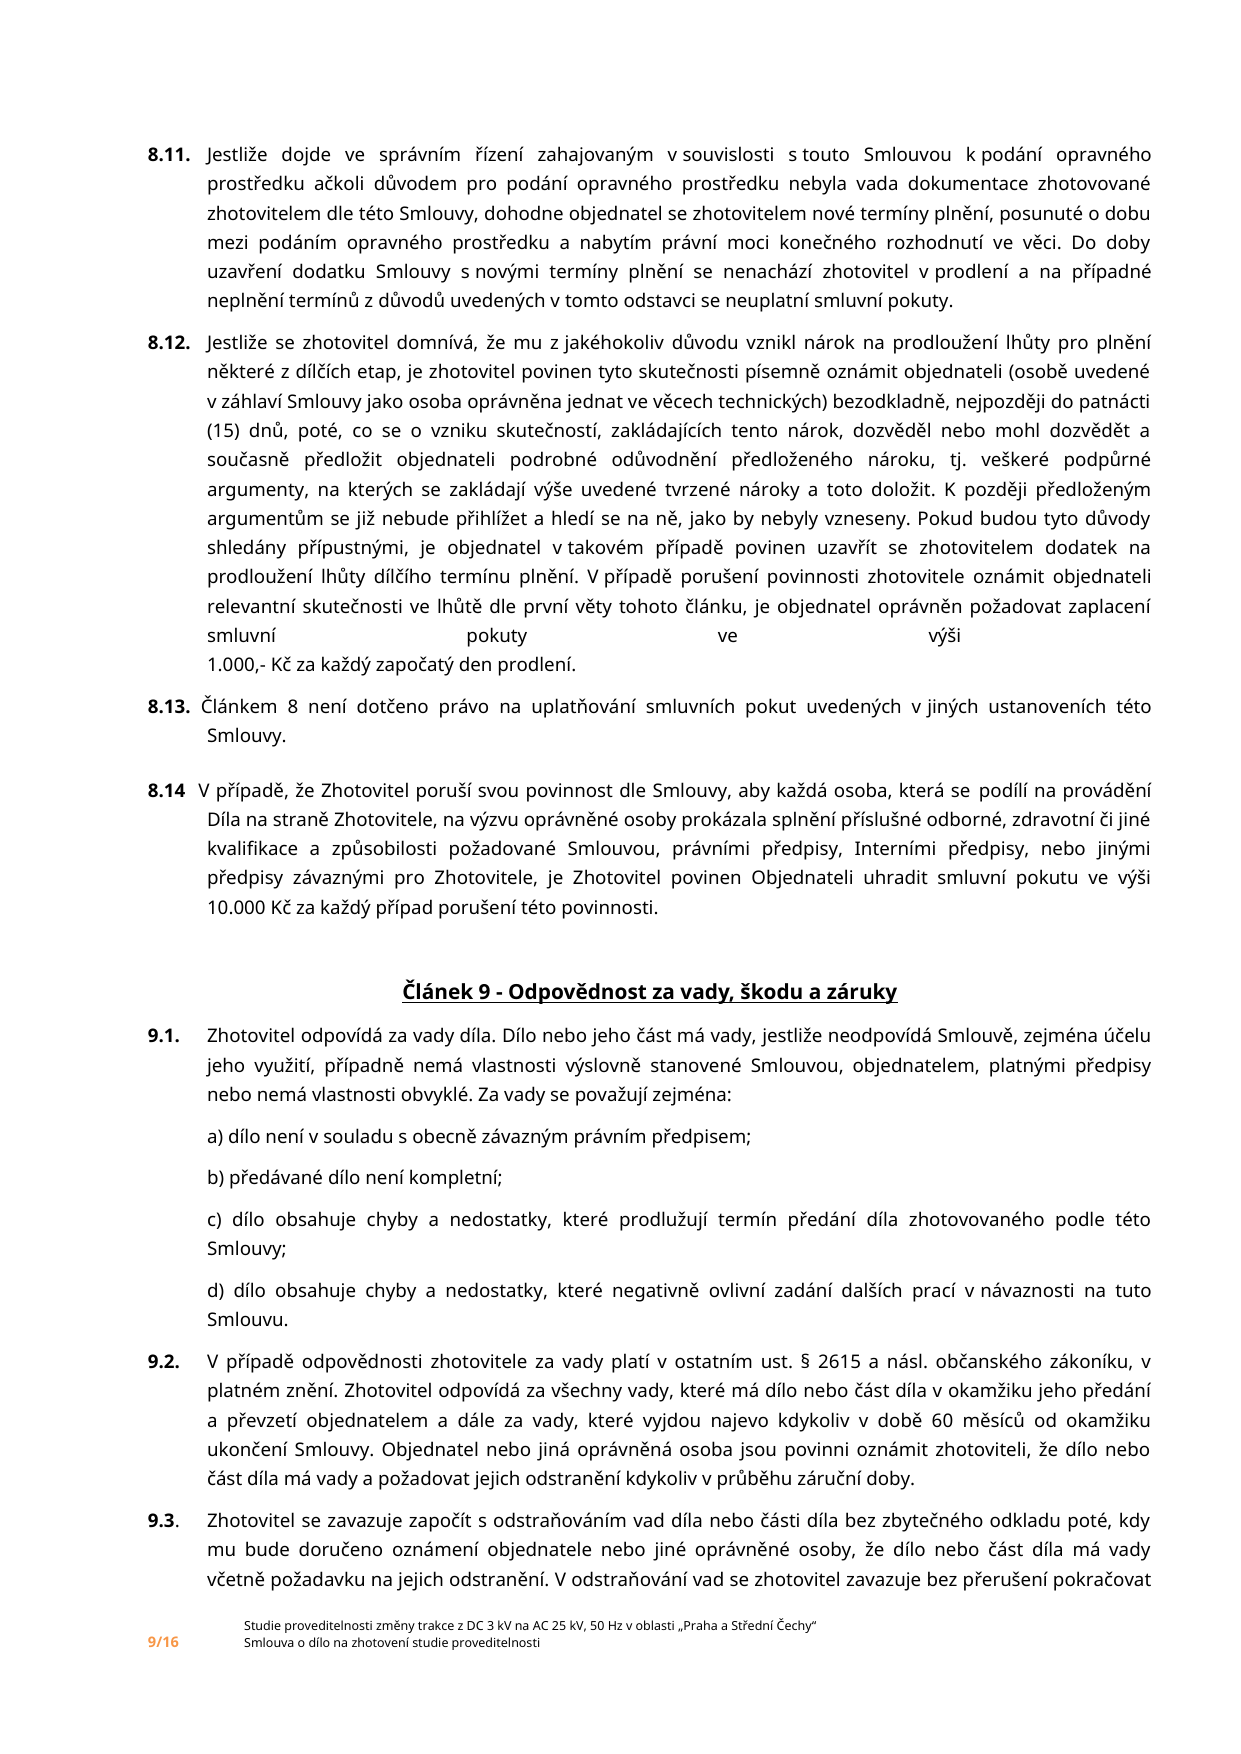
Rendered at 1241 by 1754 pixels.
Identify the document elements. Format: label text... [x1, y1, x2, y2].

text Článek 9 - Odpovědnost za vady, škodu a záruky [148, 977, 1152, 1006]
text 8.11. Jestliže dojde ve správním řízení zahajovaným v souvislosti s touto Smlouvou k podání opravného prostředku ačkoli důvodem pro podání opravného prostředku nebyla vada dokumentace zhotovované zhotovitelem dle této Smlouvy, dohodne objednatel se zhotovitelem nové termíny plnění, posunuté o dobu mezi podáním opravného prostředku a nabytím právní moci konečného rozhodnutí ve věci. Do doby uzavření dodatku Smlouvy s novými termíny plnění se nenachází zhotovitel v prodlení a na případné neplnění termínů z důvodů uvedených v tomto odstavci se neuplatní smluvní pokuty. [148, 141, 1152, 313]
text a) dílo není v souladu s obecně závazným právním předpisem; [207, 1123, 1152, 1148]
text 9.2. V případě odpovědnosti zhotovitele za vady platí v ostatním ust. § 2615 a násl. občanského zákoníku, v platném znění. Zhotovitel odpovídá za všechny vady, které má dílo nebo část díla v okamžiku jeho předání a převzetí objednatelem a dále za vady, které vyjdou najevo kdykoliv v době 60 měsíců od okamžiku ukončení Smlouvy. Objednatel nebo jiná oprávněná osoba jsou povinni oznámit zhotoviteli, že dílo nebo část díla má vady a požadovat jejich odstranění kdykoliv v průběhu záruční doby. [148, 1348, 1152, 1491]
text 8.13. Článkem 8 není dotčeno právo na uplatňování smluvních pokut uvedených v jiných ustanoveních této Smlouvy. [148, 693, 1152, 748]
text 8.12. Jestliže se zhotovitel domnívá, že mu z jakéhokoliv důvodu vznikl nárok na prodloužení lhůty pro plnění některé z dílčích etap, je zhotovitel povinen tyto skutečnosti písemně oznámit objednateli (osobě uvedené v záhlaví Smlouvy jako osoba oprávněna jednat ve věcech technických) bezodkladně, nejpozději do patnácti (15) dnů, poté, co se o vzniku skutečností, zakládajících tento nárok, dozvěděl nebo mohl dozvědět a současně předložit objednateli podrobné odůvodnění předloženého nároku, tj. veškeré podpůrné argumenty, na kterých se zakládají výše uvedené tvrzené nároky a toto doložit. K později předloženým argumentům se již nebude přihlížet a hledí se na ně, jako by nebyly vzneseny. Pokud budou tyto důvody shledány přípustnými, je objednatel v takovém případě povinen uzavřít se zhotovitelem dodatek na prodloužení lhůty dílčího termínu plnění. V případě porušení povinnosti zhotovitele oznámit objednateli relevantní skutečnosti ve lhůtě dle první věty tohoto článku, je objednatel oprávněn požadovat zaplacení smluvní pokuty ve výši 1.000,- Kč za každý započatý den prodlení. [148, 329, 1152, 677]
text c) dílo obsahuje chyby a nedostatky, které prodlužují termín předání díla zhotovovaného podle této Smlouvy; [207, 1206, 1152, 1261]
text 9.1. Zhotovitel odpovídá za vady díla. Dílo nebo jeho část má vady, jestliže neodpovídá Smlouvě, zejména účelu jeho využití, případně nemá vlastnosti výslovně stanovené Smlouvou, objednatelem, platnými předpisy nebo nemá vlastnosti obvyklé. Za vady se považují zejména: [148, 1023, 1152, 1107]
text 8.14 V případě, že Zhotovitel poruší svou povinnost dle Smlouvy, aby každá osoba, která se podílí na provádění Díla na straně Zhotovitele, na výzvu oprávněné osoby prokázala splnění příslušné odborné, zdravotní či jiné kvalifikace a způsobilosti požadované Smlouvou, právními předpisy, Interními předpisy, nebo jinými předpisy závaznými pro Zhotovitele, je Zhotovitel povinen Objednateli uhradit smluvní pokutu ve výši 10.000 Kč za každý případ porušení této povinnosti. [148, 777, 1152, 919]
text b) předávané dílo není kompletní; [207, 1165, 1152, 1190]
text d) dílo obsahuje chyby a nedostatky, které negativně ovlivní zadání dalších prací v návaznosti na tuto Smlouvu. [207, 1277, 1152, 1332]
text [148, 1507, 1152, 1591]
